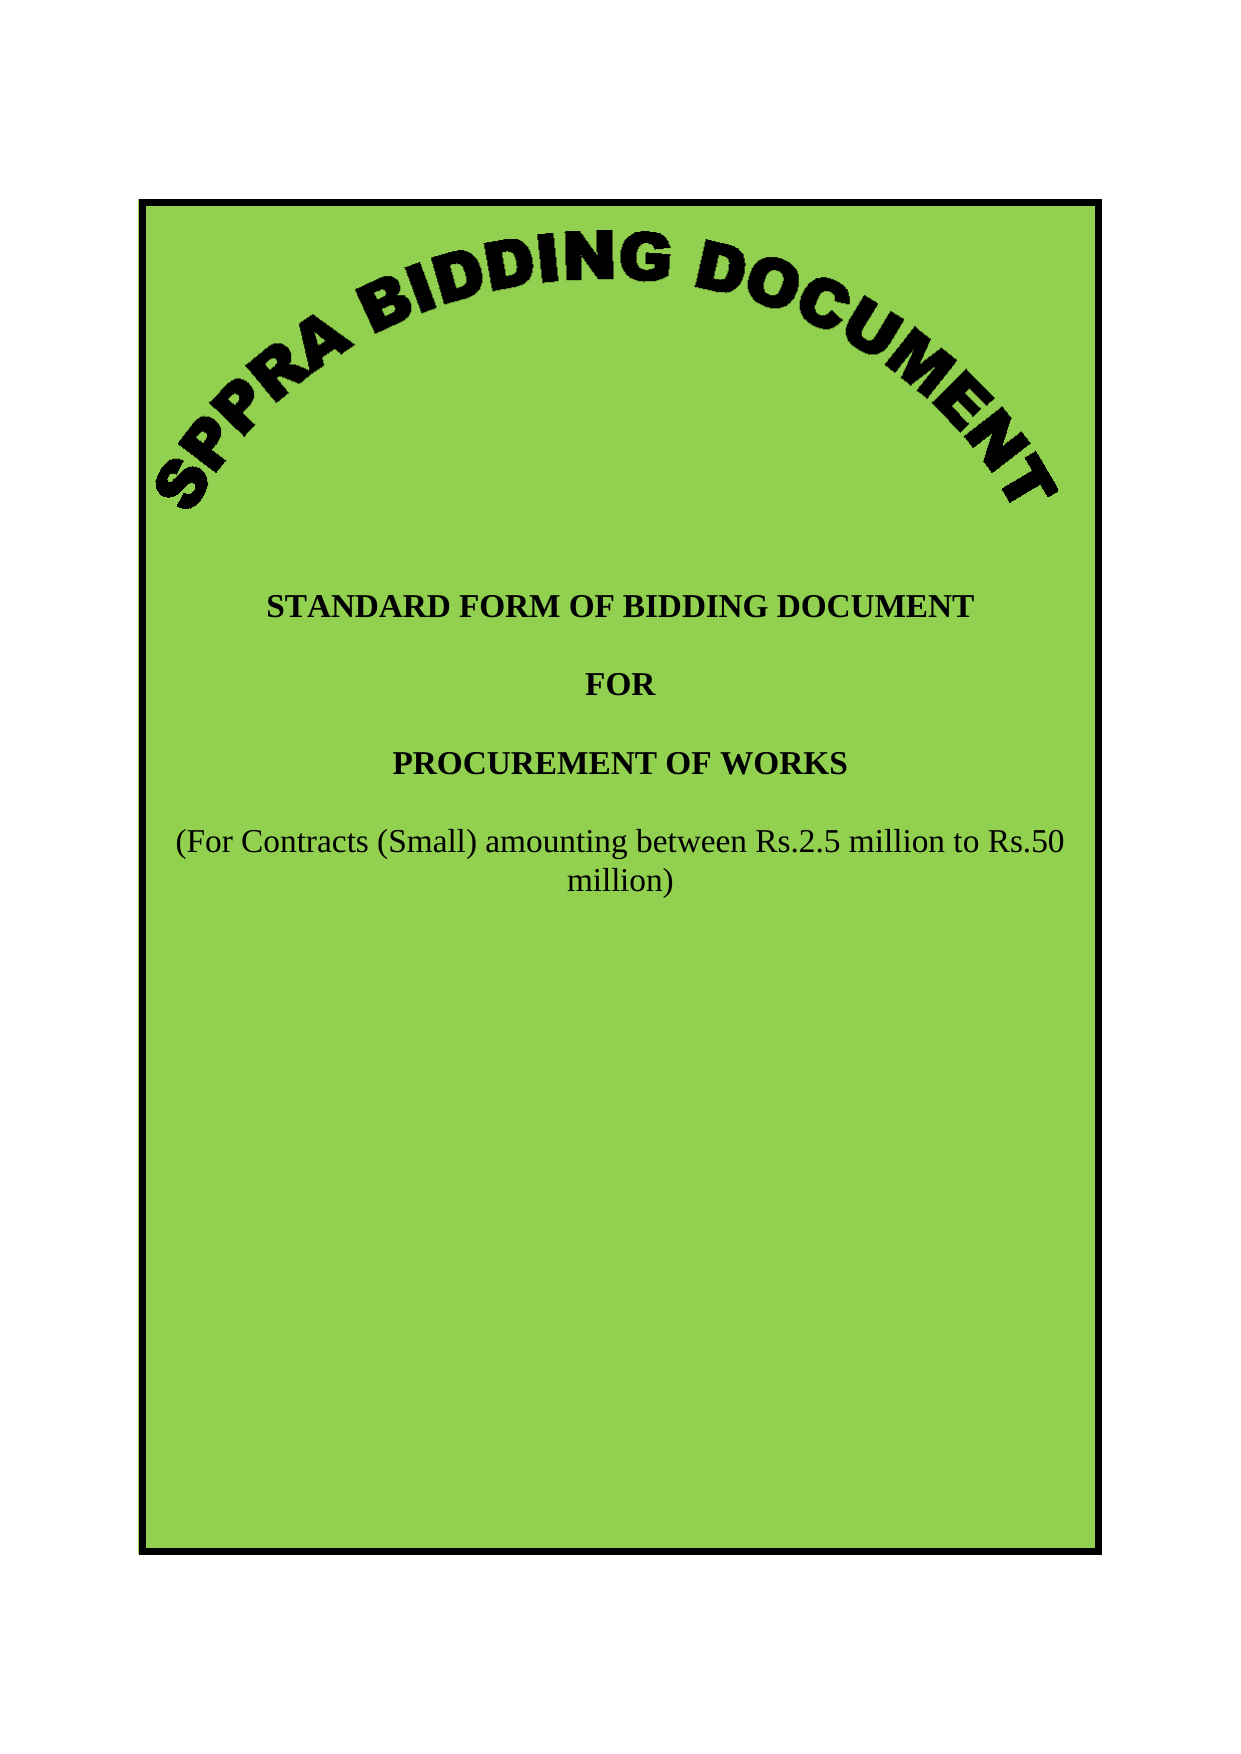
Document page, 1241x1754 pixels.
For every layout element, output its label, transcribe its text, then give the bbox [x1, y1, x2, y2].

text (For Contracts (Small) amounting between Rs.2.5 million to Rs.50 [138, 821, 1102, 860]
picture [155, 230, 1059, 509]
text million) [138, 861, 1102, 899]
text STANDARD FORM OF BIDDING DOCUMENT [138, 587, 1102, 625]
text FOR [138, 665, 1102, 703]
text PROCUREMENT OF WORKS [138, 744, 1102, 782]
